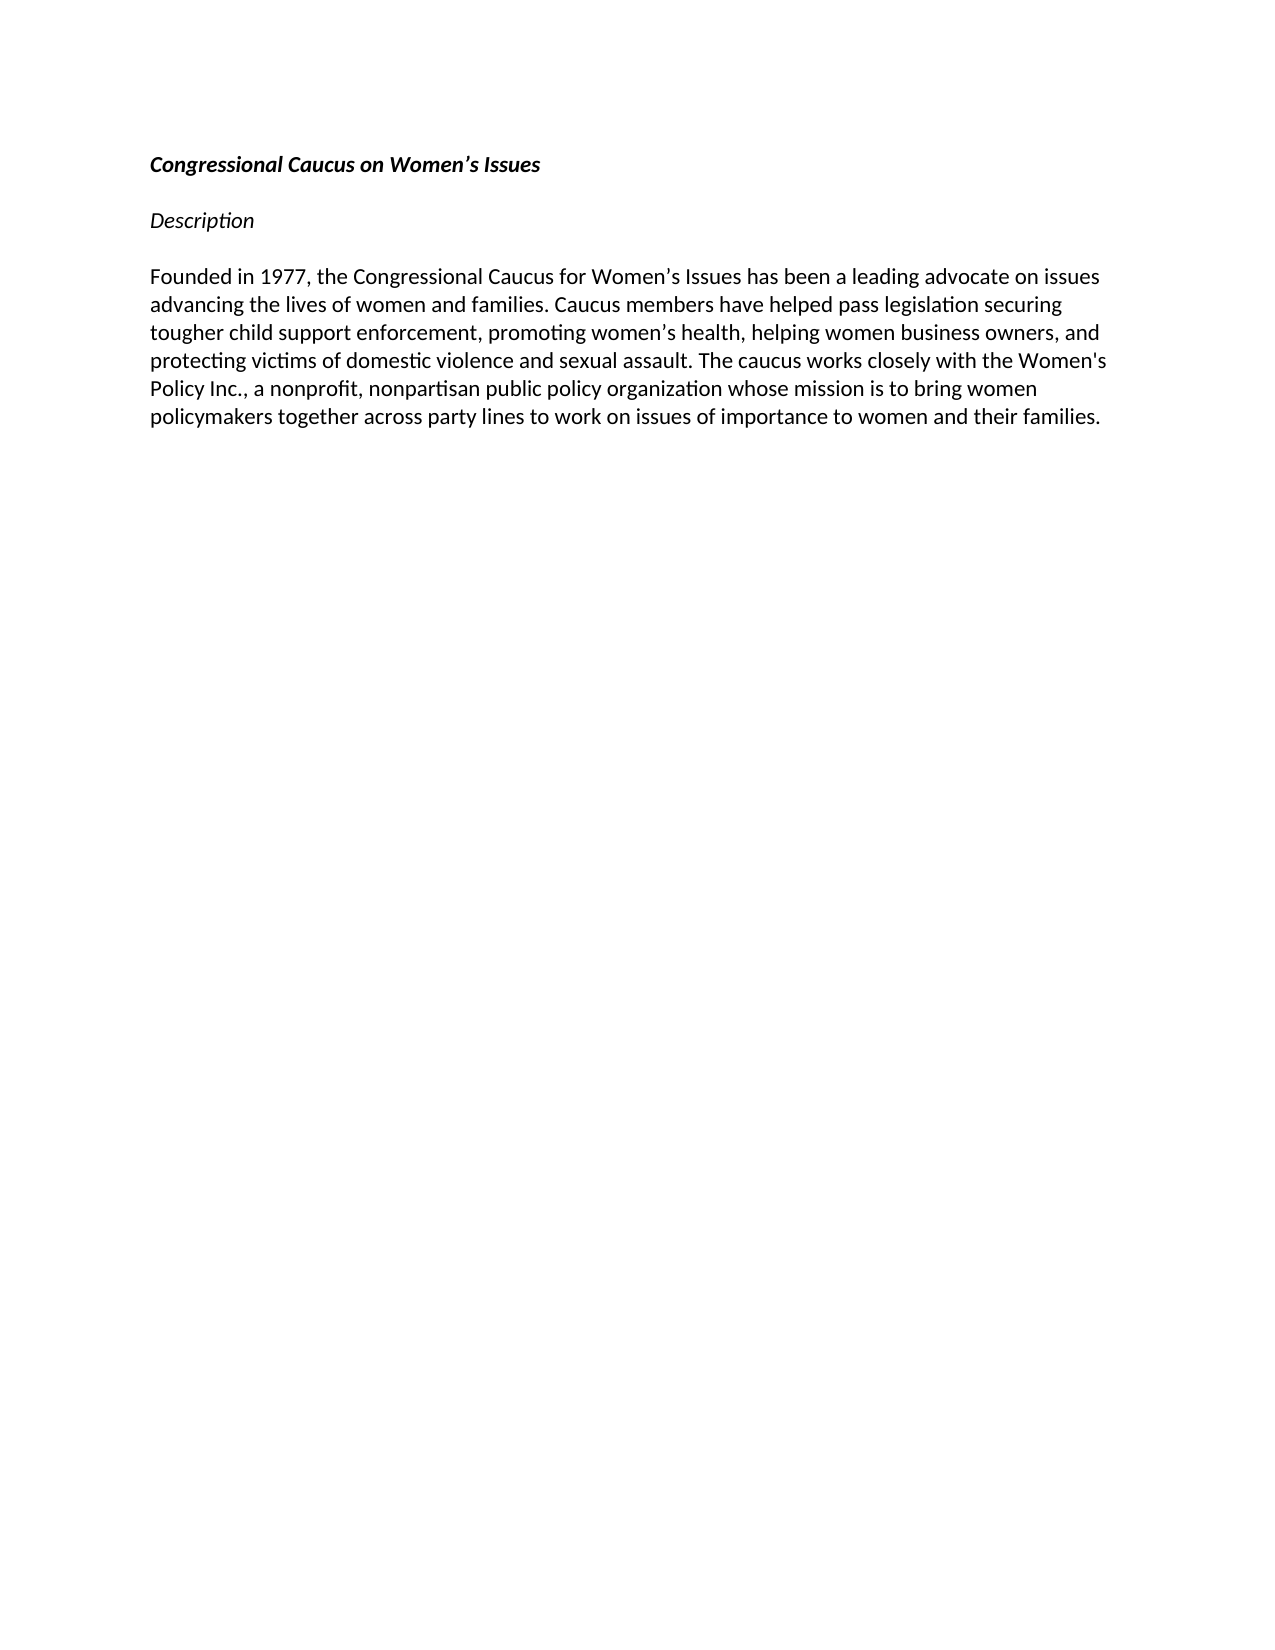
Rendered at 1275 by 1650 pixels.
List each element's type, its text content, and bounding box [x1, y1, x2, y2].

text Description [150, 206, 1125, 234]
text Congressional Caucus on Women’s Issues [150, 150, 1125, 178]
text Founded in 1977, the Congressional Caucus for Women’s Issues has been a leading advocate on issues advancing the lives of women and families. Caucus members have helped pass legislation securing tougher child support enforcement, promoting women’s health, helping women business owners, and protecting victims of domestic violence and sexual assault. The caucus works closely with the Women's Policy Inc., a nonprofit, nonpartisan public policy organization whose mission is to bring women policymakers together across party lines to work on issues of importance to women and their families. [150, 262, 1125, 430]
